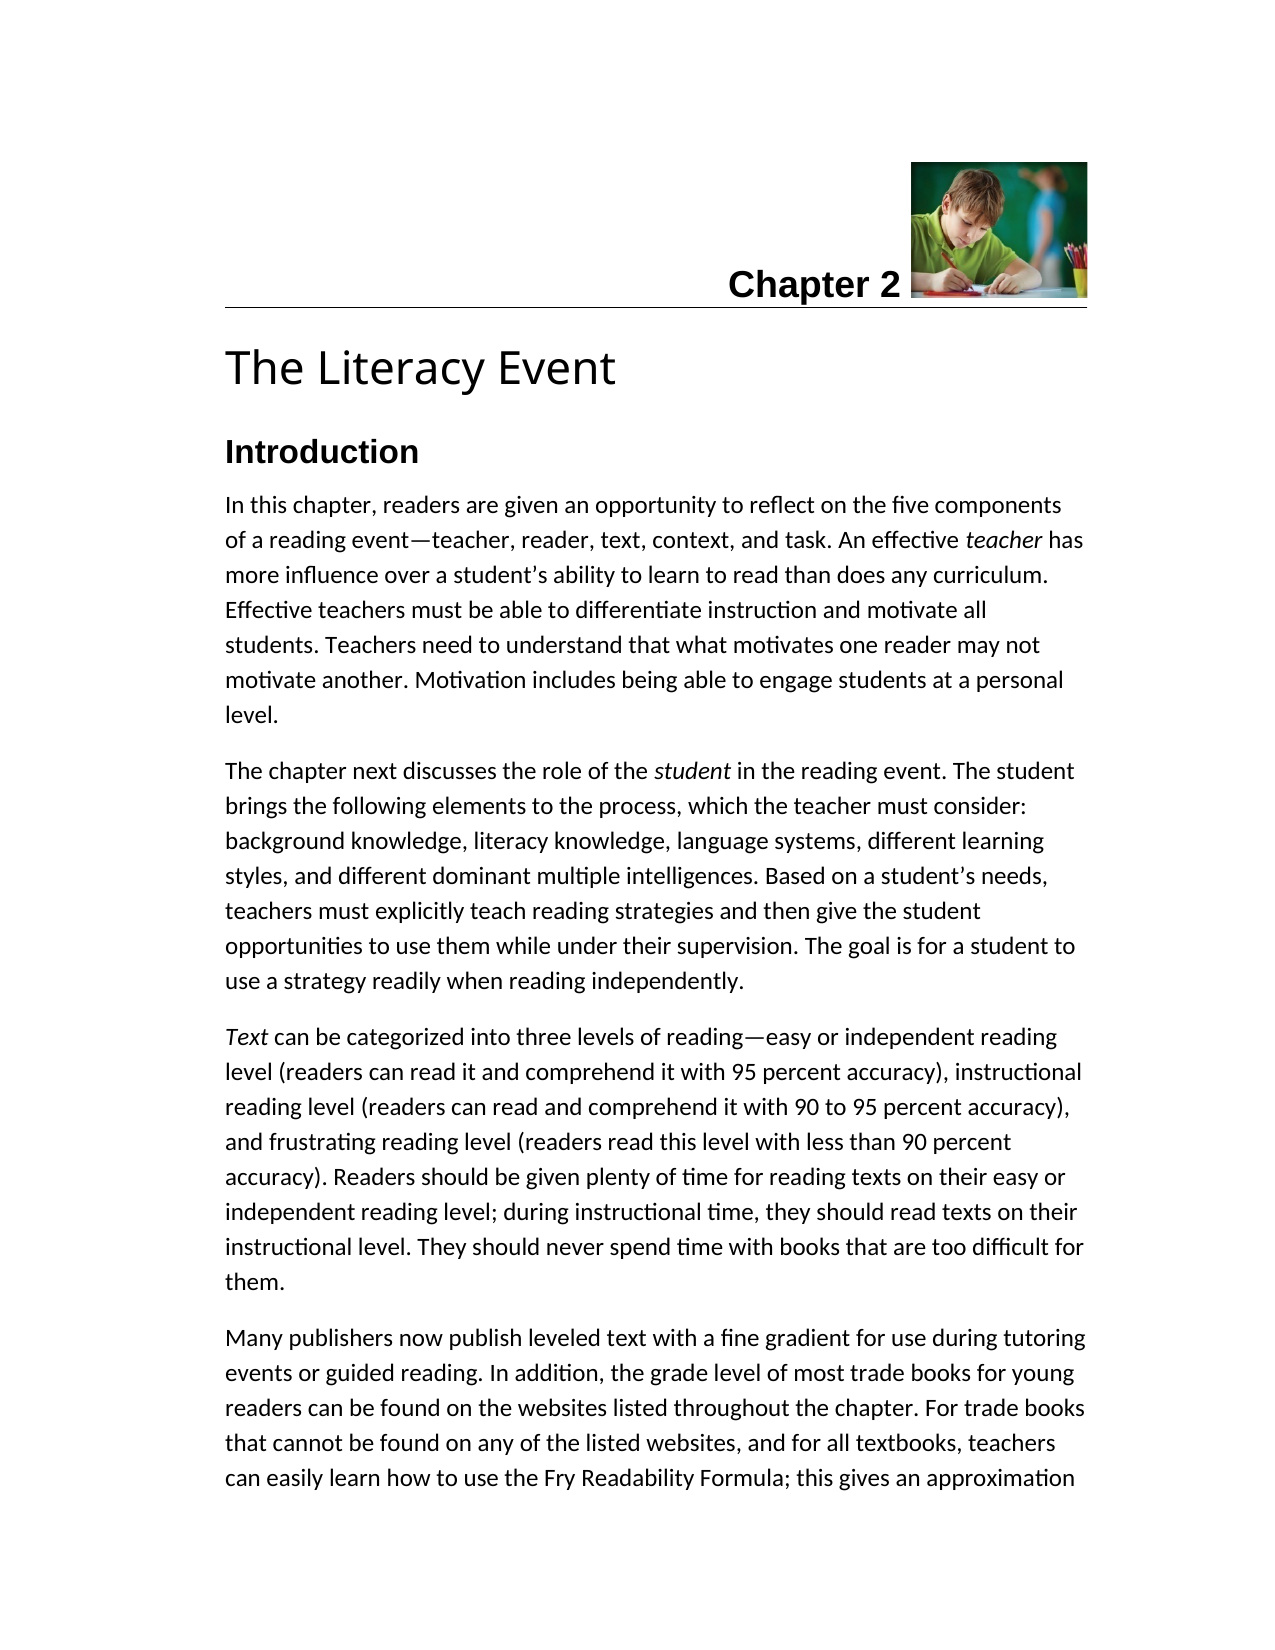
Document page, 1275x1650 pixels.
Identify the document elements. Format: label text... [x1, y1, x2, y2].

text The Literacy Event [225, 336, 1087, 398]
text In this chapter, readers are given an opportunity to reflect on the five components of a reading event—teacher, reader, text, context, and task. An effective teacher has more influence over a student’s ability to learn to read than does any curriculum. Effective teachers must be able to differentiate instruction and motivate all students. Teachers need to understand that what motivates one reader may not motivate another. Motivation includes being able to engage students at a personal level. [225, 489, 1087, 730]
text Chapter 2 [225, 162, 1087, 307]
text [225, 1322, 1087, 1492]
subtitle Introduction [225, 432, 1087, 471]
text Text can be categorized into three levels of reading—easy or independent reading level (readers can read it and comprehend it with 95 percent accuracy), instructional reading level (readers can read and comprehend it with 90 to 95 percent accuracy), and frustrating reading level (readers read this level with less than 90 percent accuracy). Readers should be given plenty of time for reading texts on their easy or independent reading level; during instructional time, they should read texts on their instructional level. They should never spend time with books that are too difficult for them. [225, 1021, 1087, 1296]
picture [911, 162, 1088, 298]
text The chapter next discusses the role of the student in the reading event. The student brings the following elements to the process, which the teacher must consider: background knowledge, literacy knowledge, language systems, different learning styles, and different dominant multiple intelligences. Based on a student’s needs, teachers must explicitly teach reading strategies and then give the student opportunities to use them while under their supervision. The goal is for a student to use a strategy readily when reading independently. [225, 755, 1087, 996]
